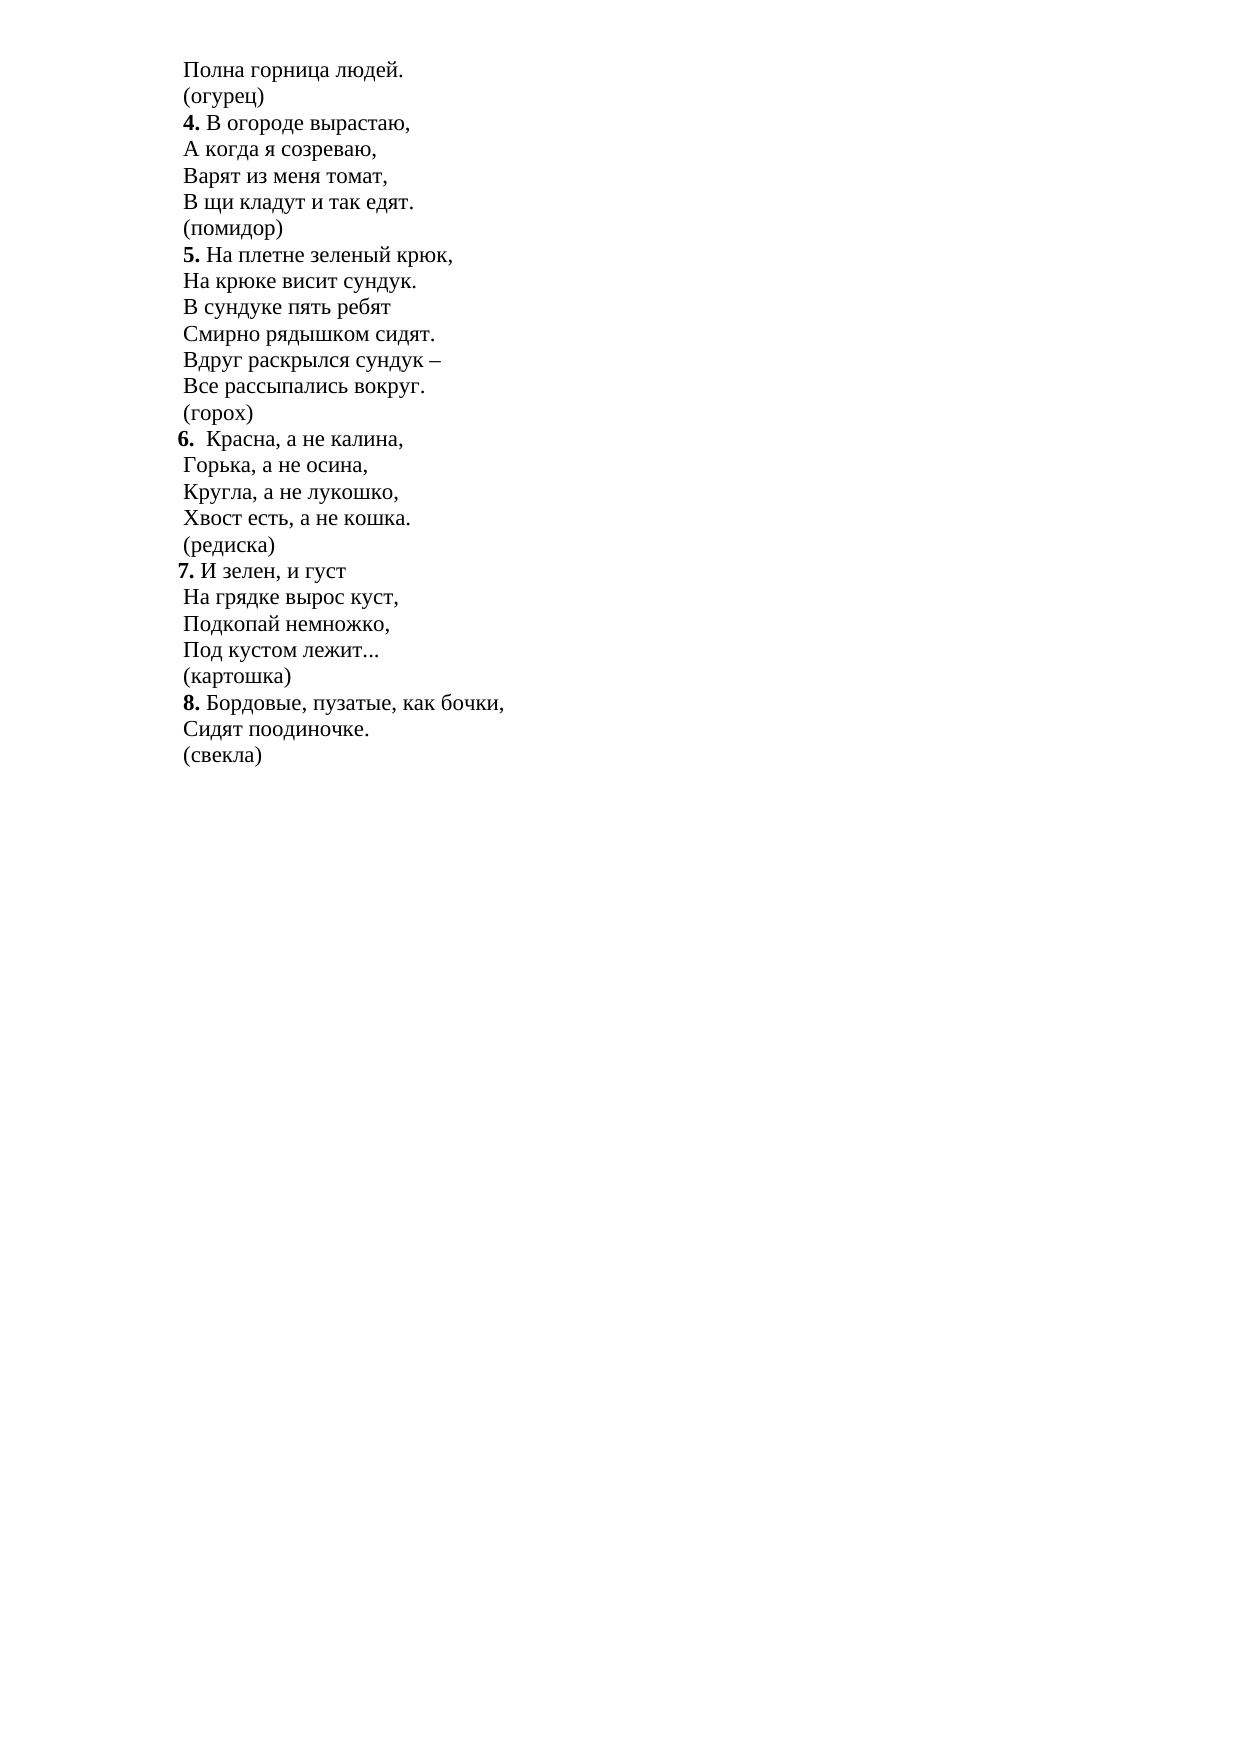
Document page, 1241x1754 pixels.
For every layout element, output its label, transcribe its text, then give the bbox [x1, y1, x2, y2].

text Сидят поодиночке. [177, 715, 627, 741]
text (картошка) [177, 662, 627, 689]
text 5. На плетне зеленый крюк, [177, 241, 627, 267]
text (свекла) [177, 741, 627, 768]
text (редиска) [177, 531, 627, 557]
text Полна горница людей. [177, 56, 627, 83]
text На грядке вырос куст, [177, 583, 627, 610]
text Смирно рядышком сидят. [177, 320, 627, 346]
text 7. И зелен, и густ [177, 557, 627, 583]
text 4. В огороде вырастаю, [177, 109, 627, 135]
text На крюке висит сундук. [177, 267, 627, 293]
text Варят из меня томат, [177, 162, 627, 188]
text В щи кладут и так едят. [177, 188, 627, 214]
text (огурец) [177, 83, 627, 109]
text Под кустом лежит... [177, 636, 627, 662]
text Все рассыпались вокруг. [177, 372, 627, 399]
text (помидор) [177, 214, 627, 241]
text Кругла, а не лукошко, [177, 478, 627, 504]
text 6. Красна, а не калина, [177, 425, 627, 452]
text Вдруг раскрылся сундук – [177, 346, 627, 372]
text Подкопай немножко, [177, 610, 627, 636]
text В сундуке пять ребят [177, 293, 627, 320]
text (горох) [177, 399, 627, 425]
text 8. Бордовые, пузатые, как бочки, [177, 689, 627, 715]
text А когда я созреваю, [177, 135, 627, 162]
text Хвост есть, а не кошка. [177, 504, 627, 531]
text Горька, а не осина, [177, 452, 627, 478]
